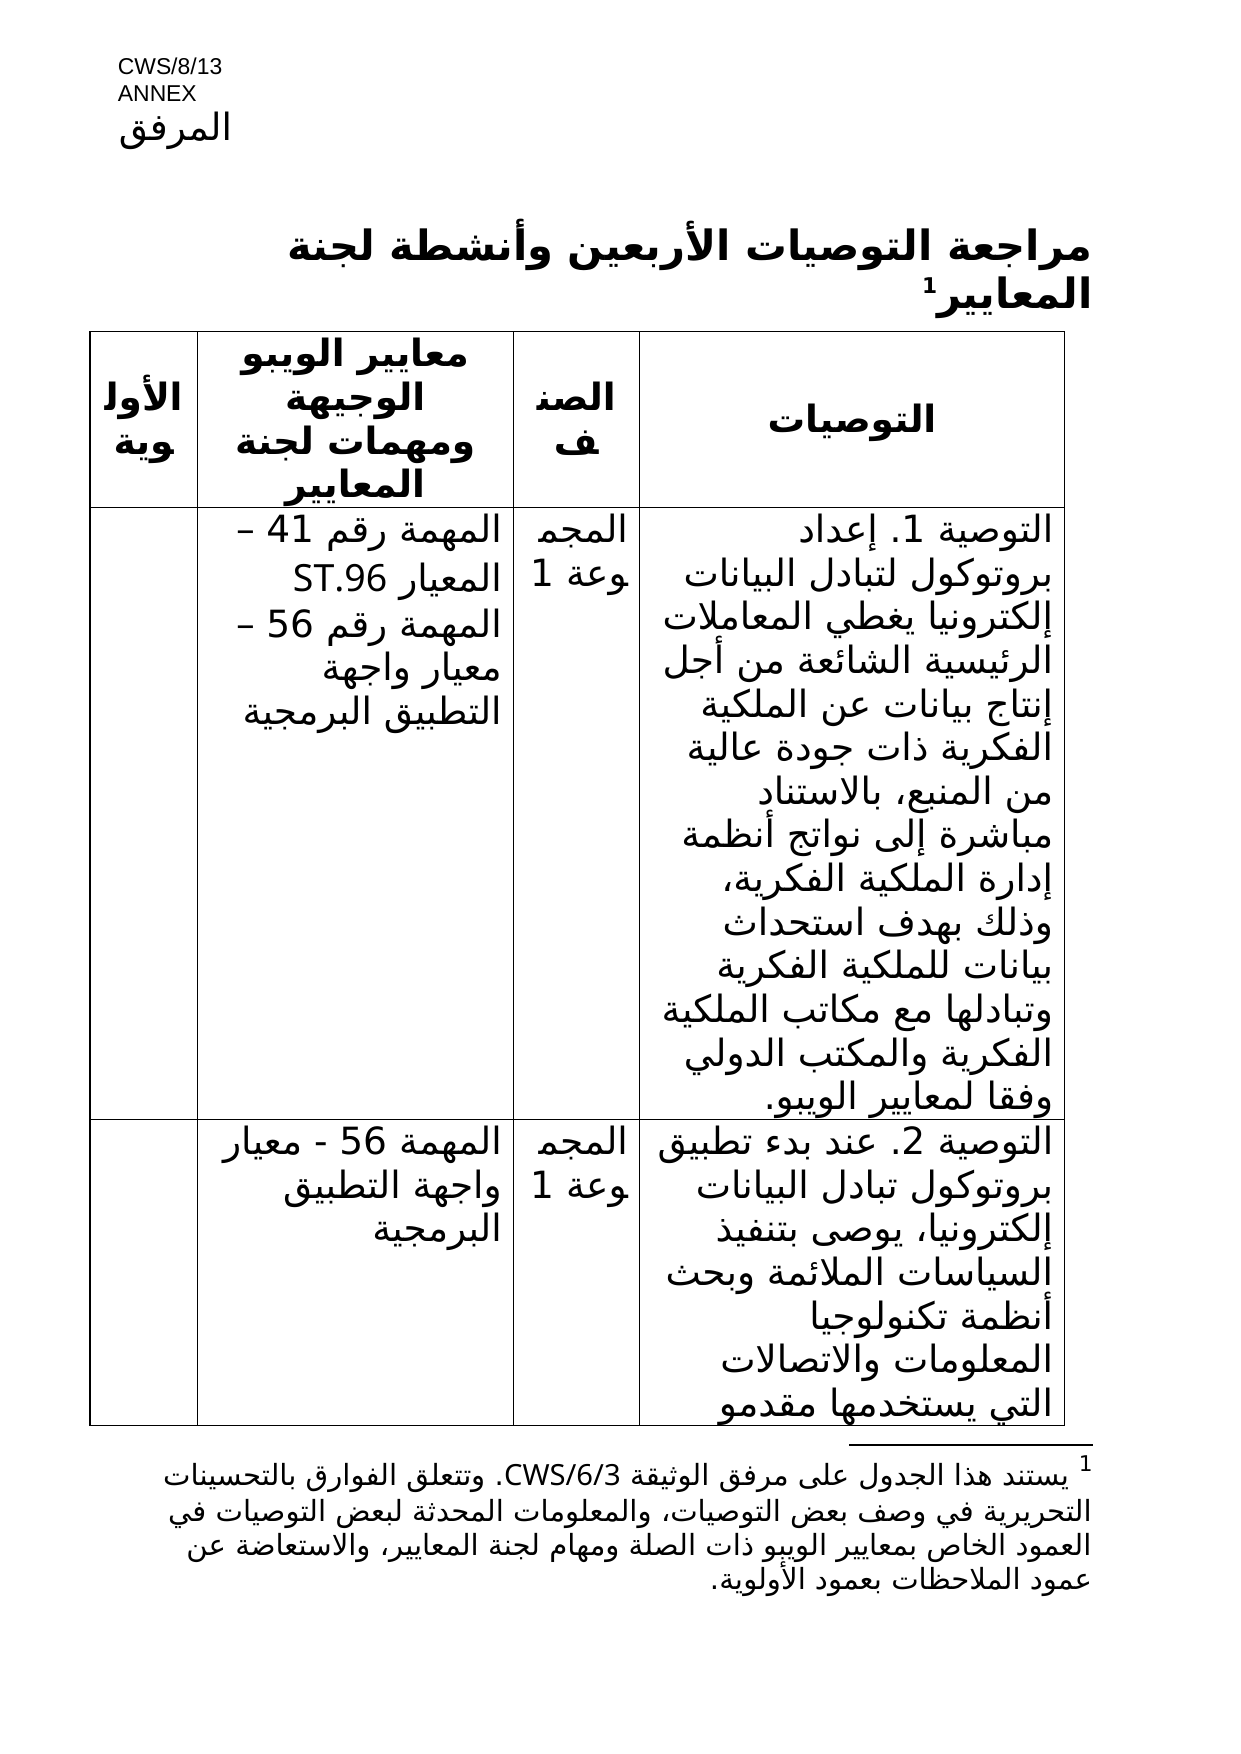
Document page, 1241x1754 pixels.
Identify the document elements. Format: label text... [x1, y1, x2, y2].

table_cell المهمة رقم 41 – المعيار ST.96 المهمة رقم 56 – معيار واجهة التطبيق البرمجية [198, 508, 513, 1119]
subtitle مراجعة التوصيات الأربعين وأنشطة لجنة المعايير [118, 221, 1092, 318]
table_cell [91, 508, 197, 1119]
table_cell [198, 1120, 513, 1425]
table_cell المجموعة 1 [514, 508, 639, 1119]
table_cell التوصية 1. إعداد بروتوكول لتبادل البيانات إلكترونيا يغطي المعاملات الرئيسية الشائعة من أجل إنتاج بيانات عن الملكية الفكرية ذات جودة عالية من المنبع، بالاستناد مباشرة إلى نواتج أنظمة إدارة الملكية الفكرية، وذلك بهدف استحداث بيانات للملكية الفكرية وتبادلها مع مكاتب الملكية الفكرية والمكتب الدولي وفقا لمعايير الويبو. [640, 508, 1064, 1119]
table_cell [640, 1120, 1064, 1425]
table_header الأولوية [91, 332, 197, 507]
table_header التوصيات [640, 332, 1064, 507]
table_header معايير الويبو الوجيهة ومهمات لجنة المعايير [198, 332, 513, 507]
table_cell [91, 1120, 197, 1425]
table_header الصنف [514, 332, 639, 507]
table_cell المجموعة 1 [514, 1120, 639, 1425]
